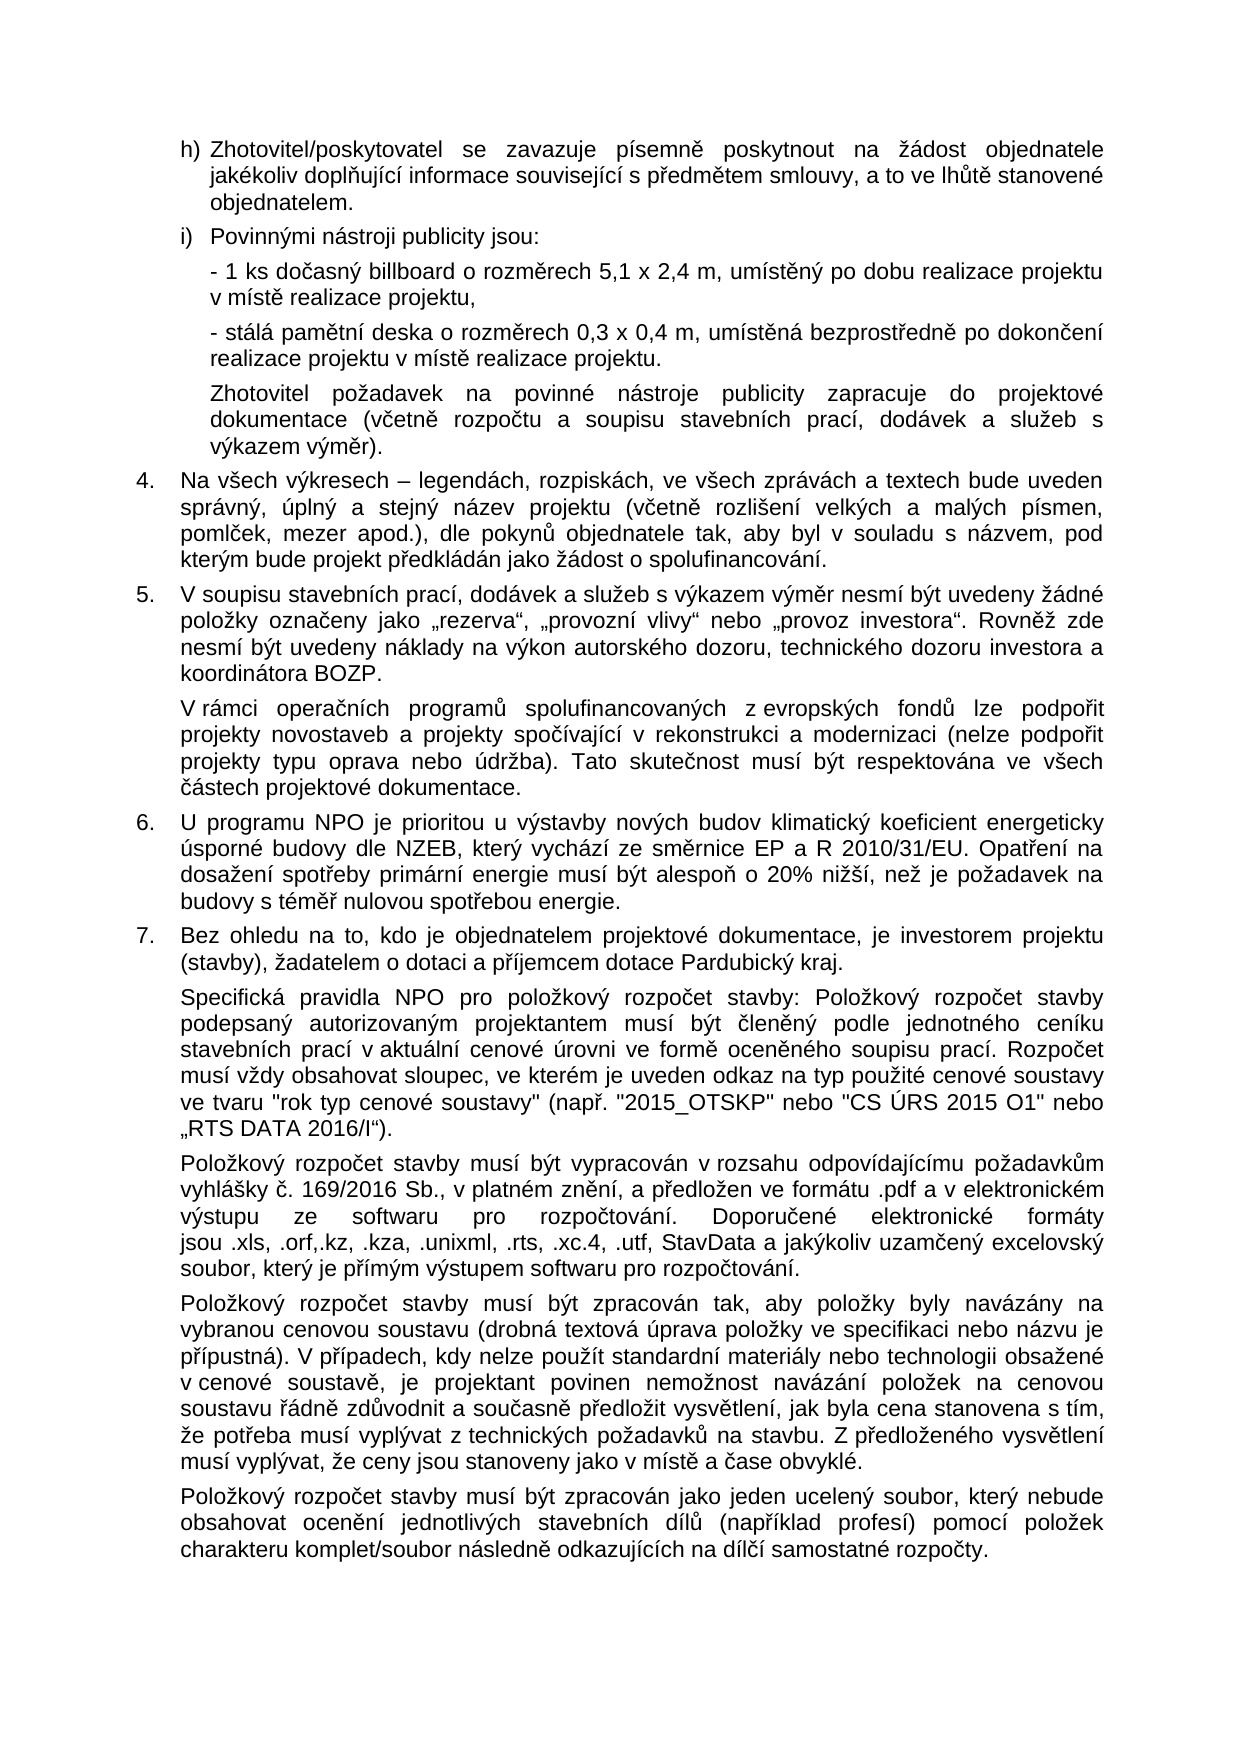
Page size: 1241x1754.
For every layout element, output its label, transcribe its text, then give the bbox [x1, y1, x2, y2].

list Na všech výkresech – legendách, rozpiskách, ve všech zprávách a textech bude uveden správný, úplný a stejný název projektu (včetně rozlišení velkých a malých písmen, pomlček, mezer apod.), dle pokynů objednatele tak, aby byl v souladu s názvem, pod kterým bude projekt předkládán jako žádost o spolufinancování. [136, 467, 1104, 573]
list Bez ohledu na to, kdo je objednatelem projektové dokumentace, je investorem projektu (stavby), žadatelem o dotaci a příjemcem dotace Pardubický kraj. [136, 922, 1104, 975]
list - stálá pamětní deska o rozměrech 0,3 x 0,4 m, umístěná bezprostředně po dokončení realizace projektu v místě realizace projektu. [210, 319, 1104, 372]
list Položkový rozpočet stavby musí být zpracován tak, aby položky byly navázány na vybranou cenovou soustavu (drobná textová úprava položky ve specifikaci nebo názvu je přípustná). V případech, kdy nelze použít standardní materiály nebo technologii obsažené v cenové soustavě, je projektant povinen nemožnost navázání položek na cenovou soustavu řádně zdůvodnit a současně předložit vysvětlení, jak byla cena stanovena s tím, že potřeba musí vyplývat z technických požadavků na stavbu. Z předloženého vysvětlení musí vyplývat, že ceny jsou stanoveny jako v místě a čase obvyklé. [180, 1290, 1104, 1474]
list Specifická pravidla NPO pro položkový rozpočet stavby: Položkový rozpočet stavby podepsaný autorizovaným projektantem musí být členěný podle jednotného ceníku stavebních prací v aktuální cenové úrovni ve formě oceněného soupisu prací. Rozpočet musí vždy obsahovat sloupec, ve kterém je uveden odkaz na typ použité cenové soustavy ve tvaru "rok typ cenové soustavy" (např. "2015_OTSKP" nebo "CS ÚRS 2015 O1" nebo „RTS DATA 2016/I“). [180, 983, 1104, 1142]
list Položkový rozpočet stavby musí být vypracován v rozsahu odpovídajícímu požadavkům vyhlášky č. 169/2016 Sb., v platném znění, a předložen ve formátu .pdf a v elektronickém výstupu ze softwaru pro rozpočtování. Doporučené elektronické formáty jsou .xls, .orf,.kz, .kza, .unixml, .rts, .xc.4, .utf, StavData a jakýkoliv uzamčený excelovský soubor, který je přímým výstupem softwaru pro rozpočtování. [180, 1150, 1104, 1282]
list V soupisu stavebních prací, dodávek a služeb s výkazem výměr nesmí být uvedeny žádné položky označeny jako „rezerva“, „provozní vlivy“ nebo „provoz investora“. Rovněž zde nesmí být uvedeny náklady na výkon autorského dozoru, technického dozoru investora a koordinátora BOZP. [136, 581, 1104, 687]
list V rámci operačních programů spolufinancovaných z evropských fondů lze podpořit projekty novostaveb a projekty spočívající v rekonstrukci a modernizaci (nelze podpořit projekty typu oprava nebo údržba). Tato skutečnost musí být respektována ve všech částech projektové dokumentace. [180, 695, 1104, 800]
list Položkový rozpočet stavby musí být zpracován jako jeden ucelený soubor, který nebude obsahovat ocenění jednotlivých stavebních dílů (například profesí) pomocí položek charakteru komplet/soubor následně odkazujících na dílčí samostatné rozpočty. [180, 1483, 1104, 1562]
list U programu NPO je prioritou u výstavby nových budov klimatický koeficient energeticky úsporné budovy dle NZEB, který vychází ze směrnice EP a R 2010/31/EU. Opatření na dosažení spotřeby primární energie musí být alespoň o 20% nižší, než je požadavek na budovy s téměř nulovou spotřebou energie. [136, 809, 1104, 914]
list - 1 ks dočasný billboard o rozměrech 5,1 x 2,4 m, umístěný po dobu realizace projektu v místě realizace projektu, [210, 258, 1104, 311]
list Zhotovitel/poskytovatel se zavazuje písemně poskytnout na žádost objednatele jakékoliv doplňující informace související s předmětem smlouvy, a to ve lhůtě stanovené objednatelem. [180, 136, 1104, 215]
list Zhotovitel požadavek na povinné nástroje publicity zapracuje do projektové dokumentace (včetně rozpočtu a soupisu stavebních prací, dodávek a služeb s výkazem výměr). [210, 380, 1104, 459]
list Povinnými nástroji publicity jsou: [180, 223, 1104, 249]
